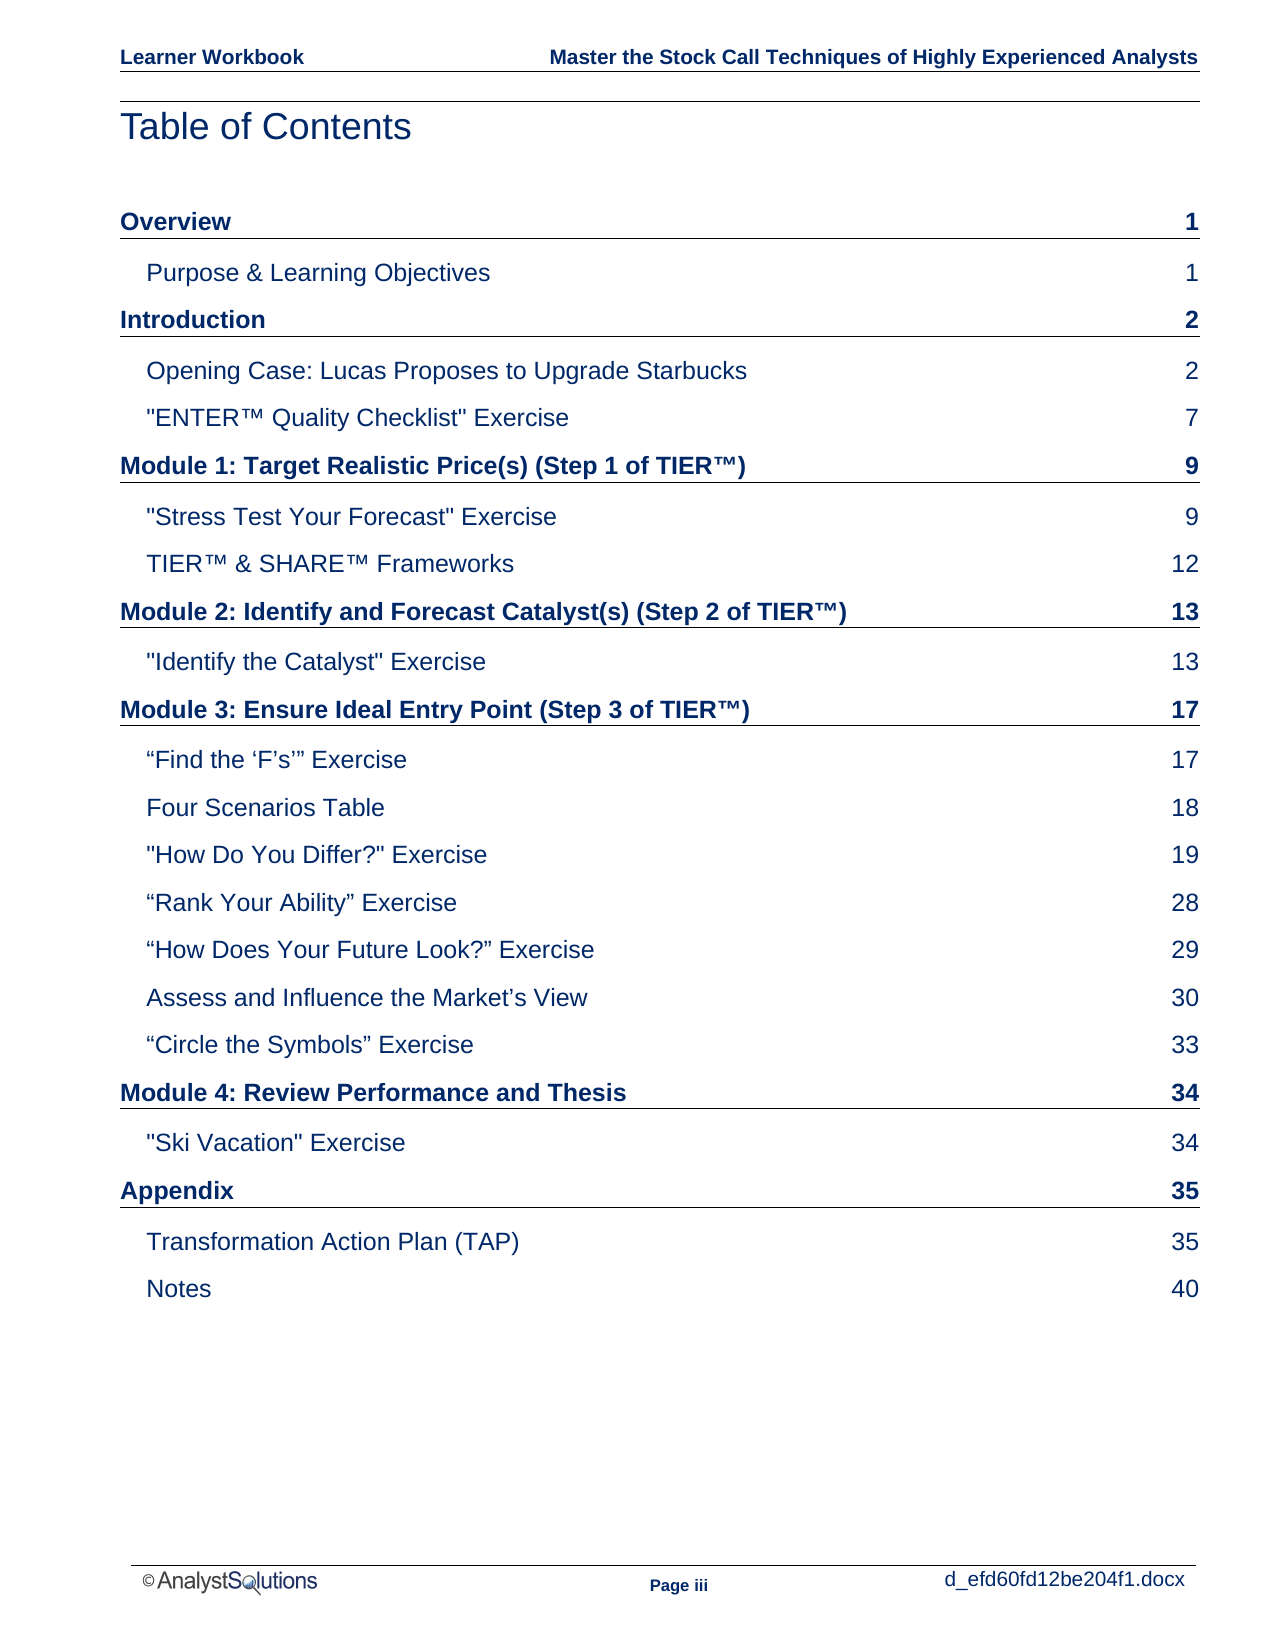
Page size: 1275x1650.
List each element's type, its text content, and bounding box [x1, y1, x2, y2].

text “Find the ‘F’s’” Exercise 17 [146, 745, 1200, 774]
text “Rank Your Ability” Exercise 28 [146, 888, 1200, 916]
text Module 2: Identify and Forecast Catalyst(s) (Step 2 of TIER™) 13 [120, 596, 1200, 627]
text “How Does Your Future Look?” Exercise 29 [146, 935, 1200, 964]
text Introduction 2 [120, 305, 1200, 336]
text Transformation Action Plan (TAP) 35 [146, 1226, 1200, 1255]
text "Stress Test Your Forecast" Exercise 9 [146, 501, 1200, 530]
text "Ski Vacation" Exercise 34 [146, 1128, 1200, 1157]
text Notes 40 [146, 1274, 1200, 1303]
text "How Do You Differ?" Exercise 19 [146, 840, 1200, 869]
text "Identify the Catalyst" Exercise 13 [146, 647, 1200, 676]
text “Circle the Symbols” Exercise 33 [146, 1030, 1200, 1059]
text Module 3: Ensure Ideal Entry Point (Step 3 of TIER™) 17 [120, 694, 1200, 725]
text Table of Contents [120, 102, 1200, 147]
text TIER™ & SHARE™ Frameworks 12 [146, 549, 1200, 578]
text Module 1: Target Realistic Price(s) (Step 1 of TIER™) 9 [120, 451, 1200, 482]
text Purpose & Learning Objectives 1 [146, 258, 1200, 286]
text Assess and Influence the Market’s View 30 [146, 983, 1200, 1011]
text Module 4: Review Performance and Thesis 34 [120, 1078, 1200, 1108]
text Opening Case: Lucas Proposes to Upgrade Starbucks 2 [146, 356, 1200, 384]
text Appendix 35 [120, 1176, 1200, 1207]
text "ENTER™ Quality Checklist" Exercise 7 [146, 403, 1200, 432]
picture [142, 1570, 318, 1596]
text Overview 1 [120, 207, 1200, 238]
text Four Scenarios Table 18 [146, 793, 1200, 821]
